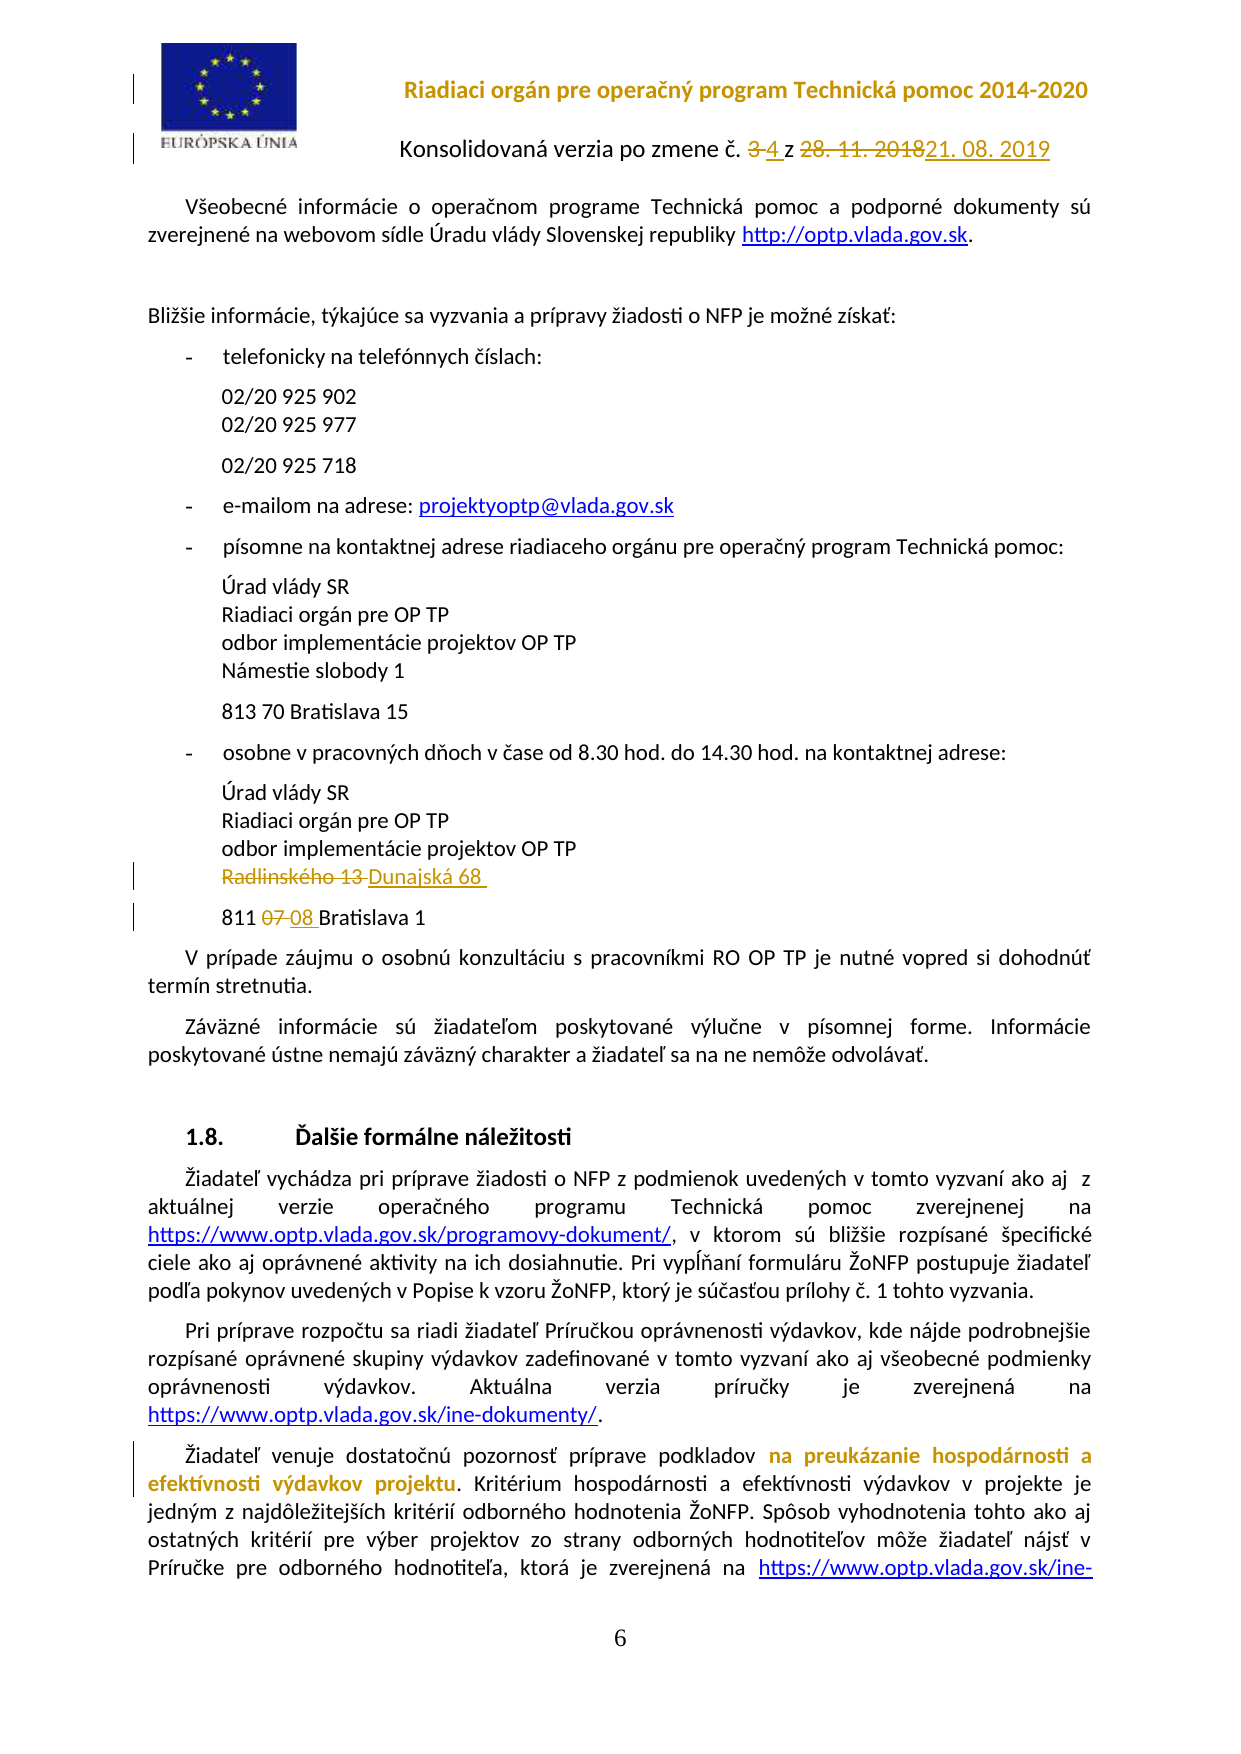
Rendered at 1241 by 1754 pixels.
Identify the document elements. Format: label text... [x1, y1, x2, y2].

list osobne v pracovných dňoch v čase od 8.30 hod. do 14.30 hod. na kontaktnej adrese: [185, 738, 1093, 766]
text Riadiaci orgán pre OP TP [221, 806, 1093, 834]
text 02/20 925 718 [221, 451, 1093, 479]
text 813 70 Bratislava 15 [221, 697, 1093, 725]
text Riadiaci orgán pre OP TP [221, 601, 1093, 628]
text odbor implementácie projektov OP TP [221, 834, 1093, 862]
text Žiadateľ vychádza pri príprave žiadosti o NFP z podmienok uvedených v tomto vyzvaní ako aj z aktuálnej verzie operačného programu Technická pomoc zverejnenej na https://www.optp.vlada.gov.sk/programovy-dokument/, v ktorom sú bližšie rozpísané špecifické ciele ako aj oprávnené aktivity na ich dosiahnutie. Pri vypĺňaní formuláru ŽoNFP postupuje žiadateľ podľa pokynov uvedených v Popise k vzoru ŽoNFP, ktorý je súčasťou prílohy č. 1 tohto vyzvania. [148, 1164, 1093, 1304]
text Bližšie informácie, týkajúce sa vyzvania a prípravy žiadosti o NFP je možné získať: [148, 301, 1093, 329]
list telefonicky na telefónnych číslach: [185, 342, 1093, 370]
text Úrad vlády SR [221, 572, 1093, 601]
list e-mailom na adrese: projektyoptp@vlada.gov.sk [185, 491, 1093, 519]
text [148, 1441, 1093, 1581]
text V prípade záujmu o osobnú konzultáciu s pracovníkmi RO OP TP je nutné vopred si dohodnúť termín stretnutia. [148, 943, 1093, 999]
text 811 Bratislava 1 [221, 903, 1093, 931]
list Ďalšie formálne náležitosti [185, 1121, 1093, 1151]
text Pri príprave rozpočtu sa riadi žiadateľ Príručkou oprávnenosti výdavkov, kde nájde podrobnejšie rozpísané oprávnené skupiny výdavkov zadefinované v tomto vyzvaní ako aj všeobecné podmienky oprávnenosti výdavkov. Aktuálna verzia príručky je zverejnená na https://www.optp.vlada.gov.sk/ine-dokumenty/. [148, 1316, 1093, 1428]
text Záväzné informácie sú žiadateľom poskytované výlučne v písomnej forme. Informácie poskytované ústne nemajú záväzný charakter a žiadateľ sa na ne nemôže odvolávať. [148, 1012, 1093, 1068]
text 02/20 925 977 [221, 410, 1093, 438]
text Námestie slobody 1 [221, 657, 1093, 684]
list písomne na kontaktnej adrese riadiaceho orgánu pre operačný program Technická pomoc: [185, 532, 1093, 560]
text Úrad vlády SR [221, 778, 1093, 806]
text odbor implementácie projektov OP TP [221, 628, 1093, 657]
text 02/20 925 902 [221, 382, 1093, 410]
text Všeobecné informácie o operačnom programe Technická pomoc a podporné dokumenty sú zverejnené na webovom sídle Úradu vlády Slovenskej republiky http://optp.vlada.gov.sk. [148, 192, 1093, 248]
